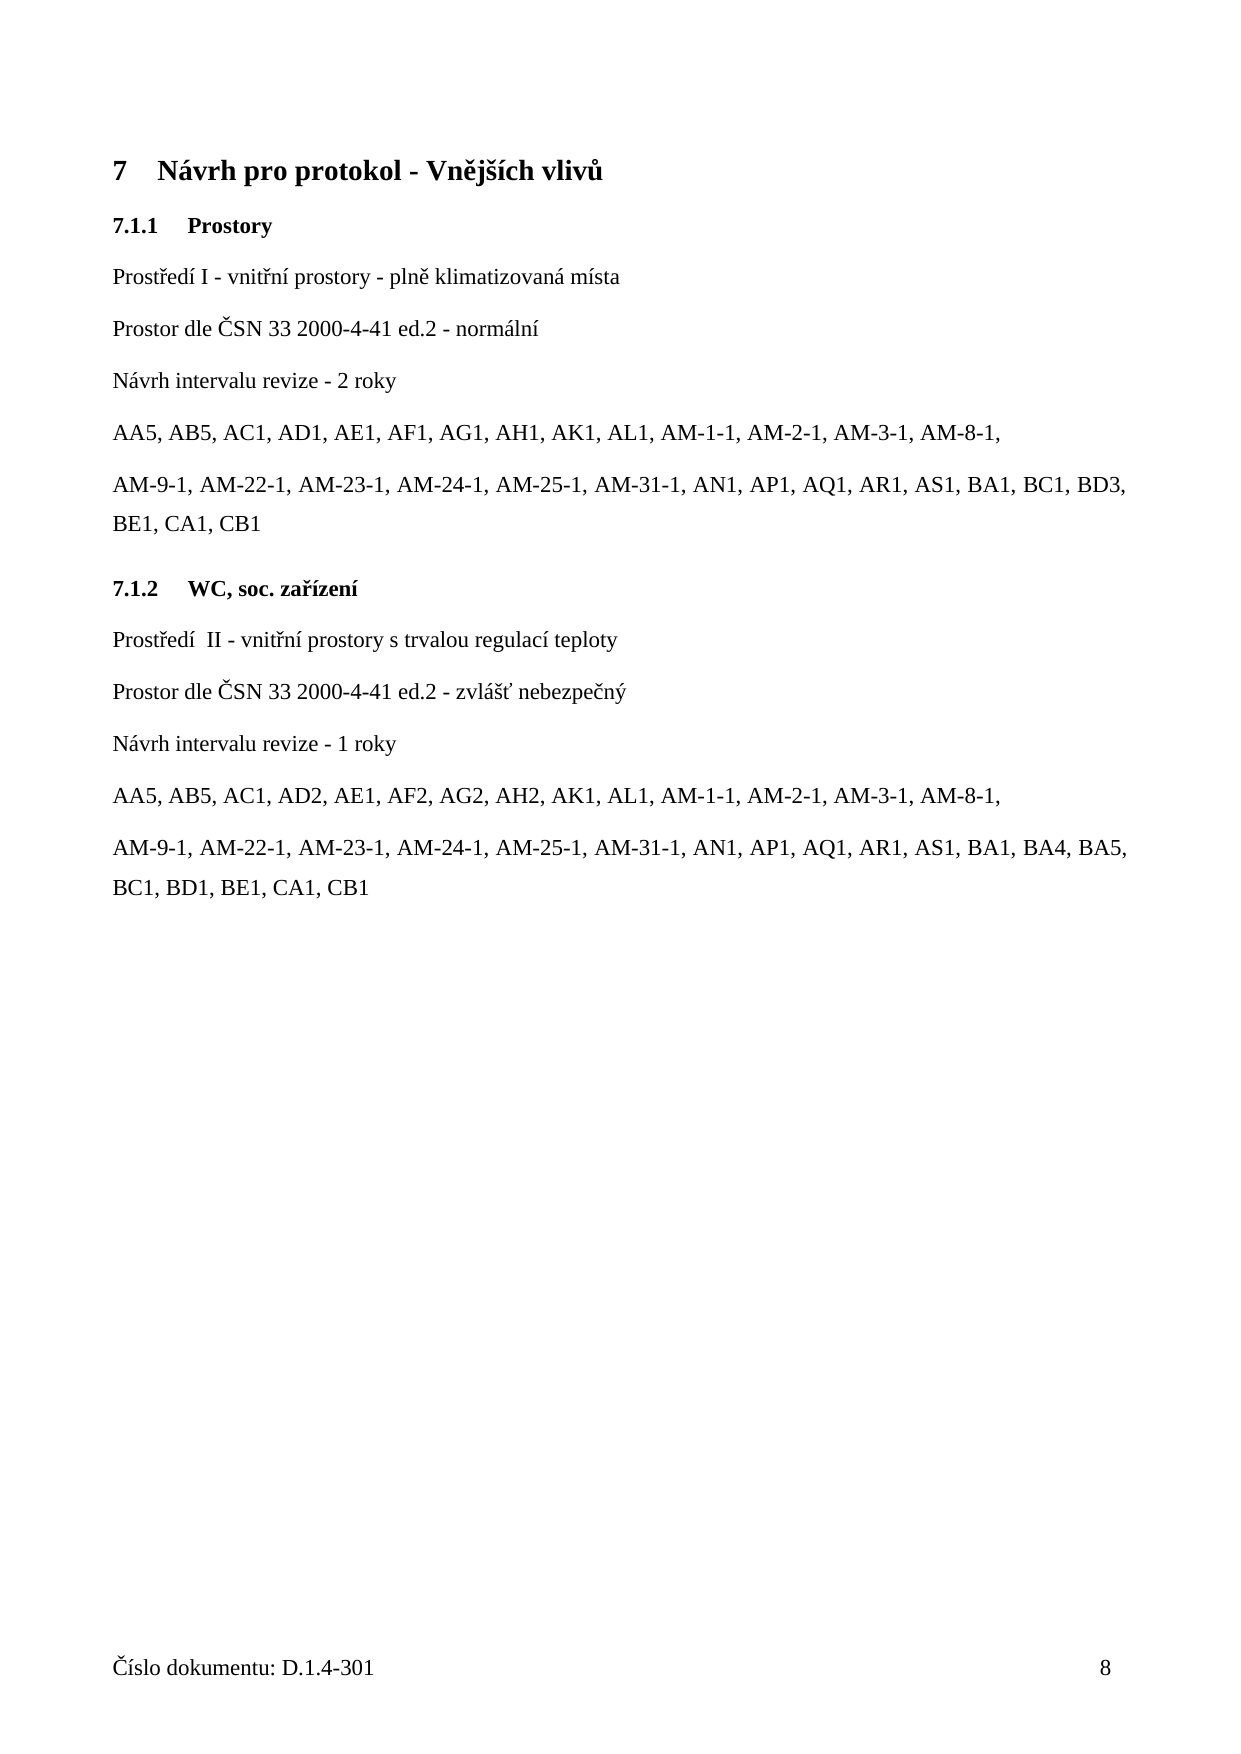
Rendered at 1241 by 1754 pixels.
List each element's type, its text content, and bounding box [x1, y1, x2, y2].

text Návrh intervalu revize - 1 roky [112, 730, 1128, 757]
text AM-9-1, AM-22-1, AM-23-1, AM-24-1, AM-25-1, AM-31-1, AN1, AP1, AQ1, AR1, AS1, BA1, BA4, BA5, BC1, BD1, BE1, CA1, CB1 [112, 834, 1128, 900]
subtitle WC, soc. zařízení [112, 575, 1128, 601]
subtitle Návrh pro protokol - Vnějších vlivů [112, 153, 1128, 187]
text AM-9-1, AM-22-1, AM-23-1, AM-24-1, AM-25-1, AM-31-1, AN1, AP1, AQ1, AR1, AS1, BA1, BC1, BD3, BE1, CA1, CB1 [112, 471, 1128, 537]
text Návrh intervalu revize - 2 roky [112, 367, 1128, 393]
text Prostředí I - vnitřní prostory - plně klimatizovaná místa [112, 263, 1128, 289]
text AA5, AB5, AC1, AD1, AE1, AF1, AG1, AH1, AK1, AL1, AM-1-1, AM-2-1, AM-3-1, AM-8-1, [112, 419, 1128, 445]
subtitle Prostory [112, 212, 1128, 238]
text Prostor dle ČSN 33 2000-4-41 ed.2 - zvlášť nebezpečný [112, 678, 1128, 704]
text AA5, AB5, AC1, AD2, AE1, AF2, AG2, AH2, AK1, AL1, AM-1-1, AM-2-1, AM-3-1, AM-8-1, [112, 782, 1128, 808]
text Prostor dle ČSN 33 2000-4-41 ed.2 - normální [112, 315, 1128, 341]
text Prostředí II - vnitřní prostory s trvalou regulací teploty [112, 626, 1128, 653]
